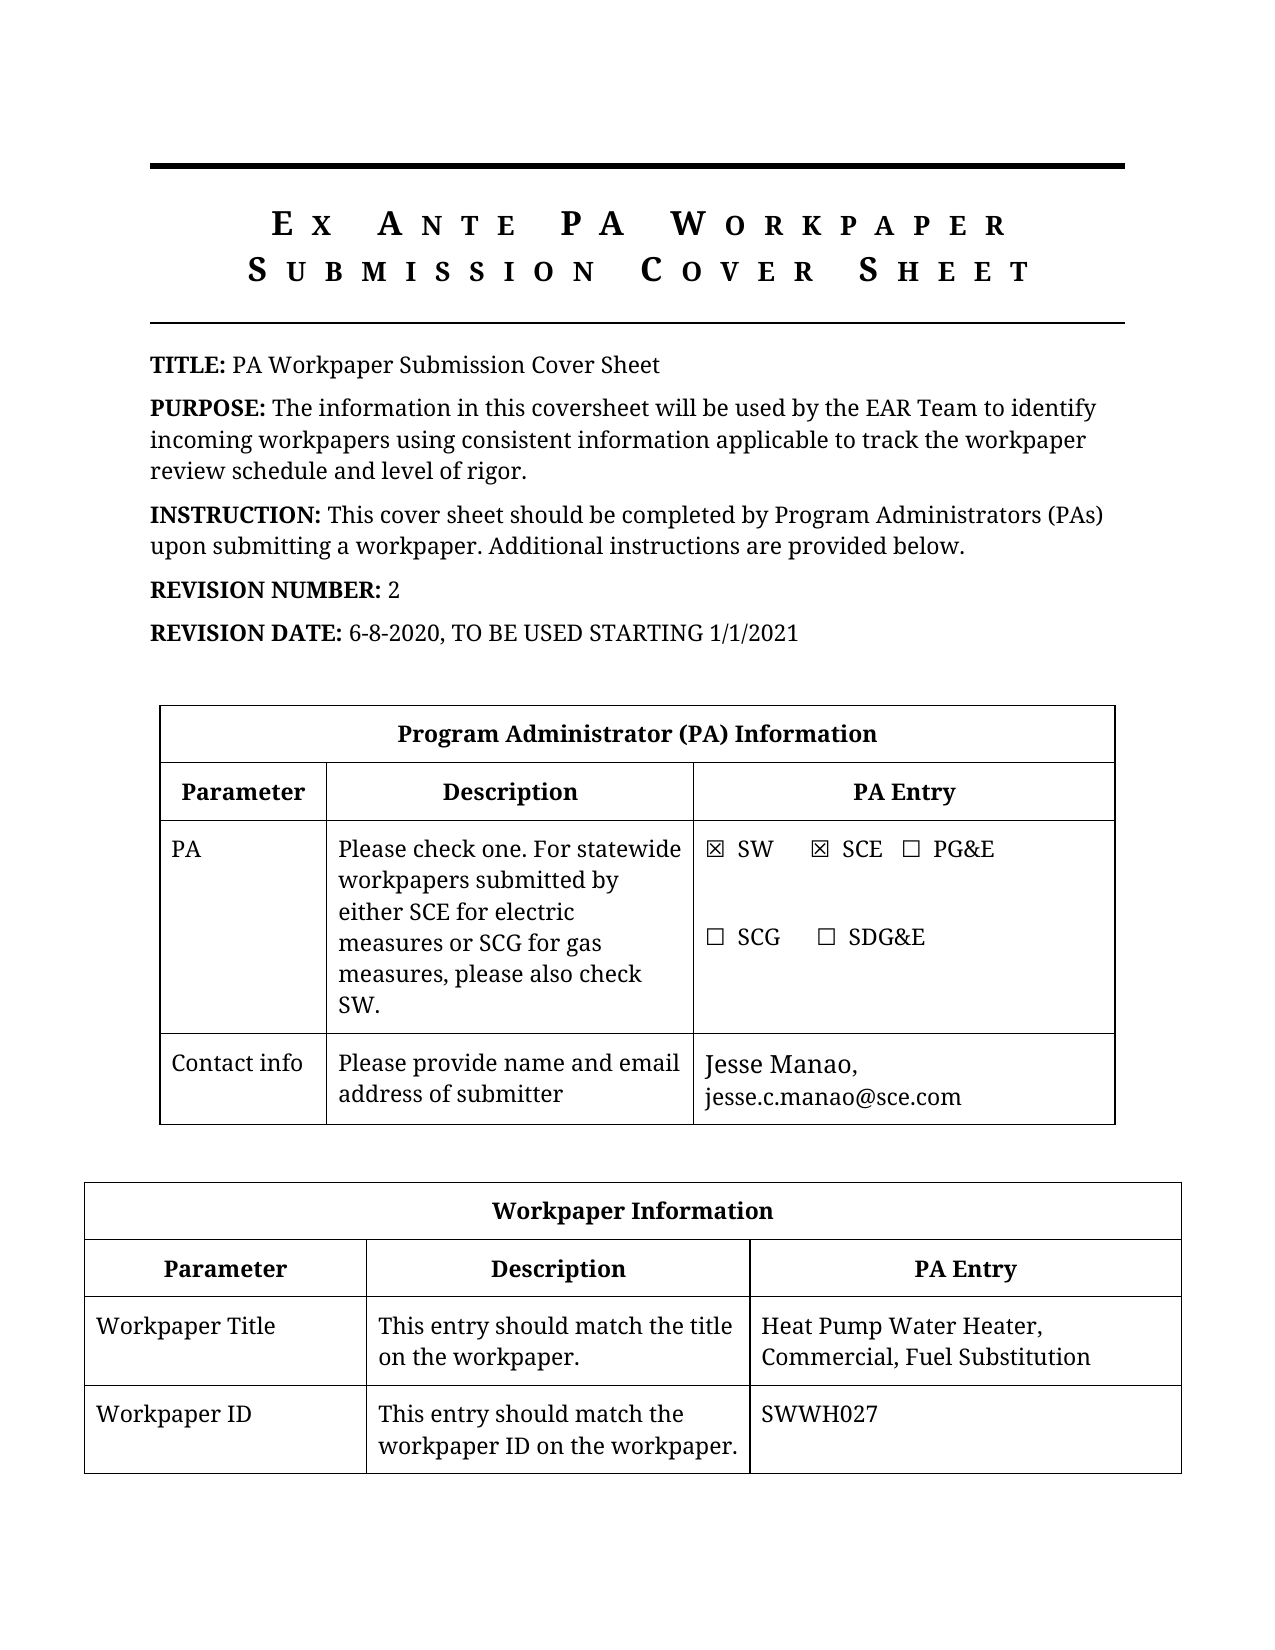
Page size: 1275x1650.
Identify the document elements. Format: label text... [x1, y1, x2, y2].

text Ex Ante PA Workpaper Submission Cover Sheet [150, 169, 1125, 322]
table_cell This entry should match the workpaper ID on the workpaper. [367, 1386, 749, 1473]
table_cell SWWH027 [751, 1386, 1181, 1473]
text Purpose: The information in this coversheet will be used by the EAR Team to identify incoming workpapers using consistent information applicable to track the workpaper review schedule and level of rigor. [150, 392, 1125, 486]
table_cell Workpaper Title [85, 1297, 366, 1385]
table_cell PA Entry [694, 763, 1114, 819]
table_cell Description [327, 763, 693, 819]
text INSTRUCTION: This cover sheet should be completed by Program Administrators (PAs) upon submitting a workpaper. Additional instructions are provided below. [150, 499, 1125, 561]
table_header Program Administrator (PA) Information [161, 706, 1114, 762]
table_cell Please check one. For statewide workpapers submitted by either SCE for electric measures or SCG for gas measures, please also check SW. [327, 821, 693, 1033]
table_cell SW SCE PG&E SCG SDG&E [694, 821, 1114, 1033]
text REVISION DATE: 6-8-2020, To be used starting 1/1/2021 [150, 617, 1125, 649]
table_cell This entry should match the title on the workpaper. [367, 1297, 749, 1385]
table_header Workpaper Information [85, 1183, 1181, 1239]
table_cell Please provide name and email address of submitter [327, 1034, 693, 1124]
table_cell Description [367, 1240, 749, 1296]
table_cell PA Entry [751, 1240, 1181, 1296]
table_cell Parameter [161, 763, 326, 819]
text Title: PA Workpaper Submission Cover Sheet [150, 349, 1125, 380]
table_cell Parameter [85, 1240, 366, 1296]
table_cell Jesse Manao, jesse.c.manao@sce.com [694, 1034, 1114, 1124]
table_cell PA [161, 821, 326, 1033]
table_cell Contact info [161, 1034, 326, 1124]
table_cell Workpaper ID [85, 1386, 366, 1473]
text REVISION NUMBER: 2 [150, 574, 1125, 605]
table_cell Heat Pump Water Heater, Commercial, Fuel Substitution [751, 1297, 1181, 1385]
